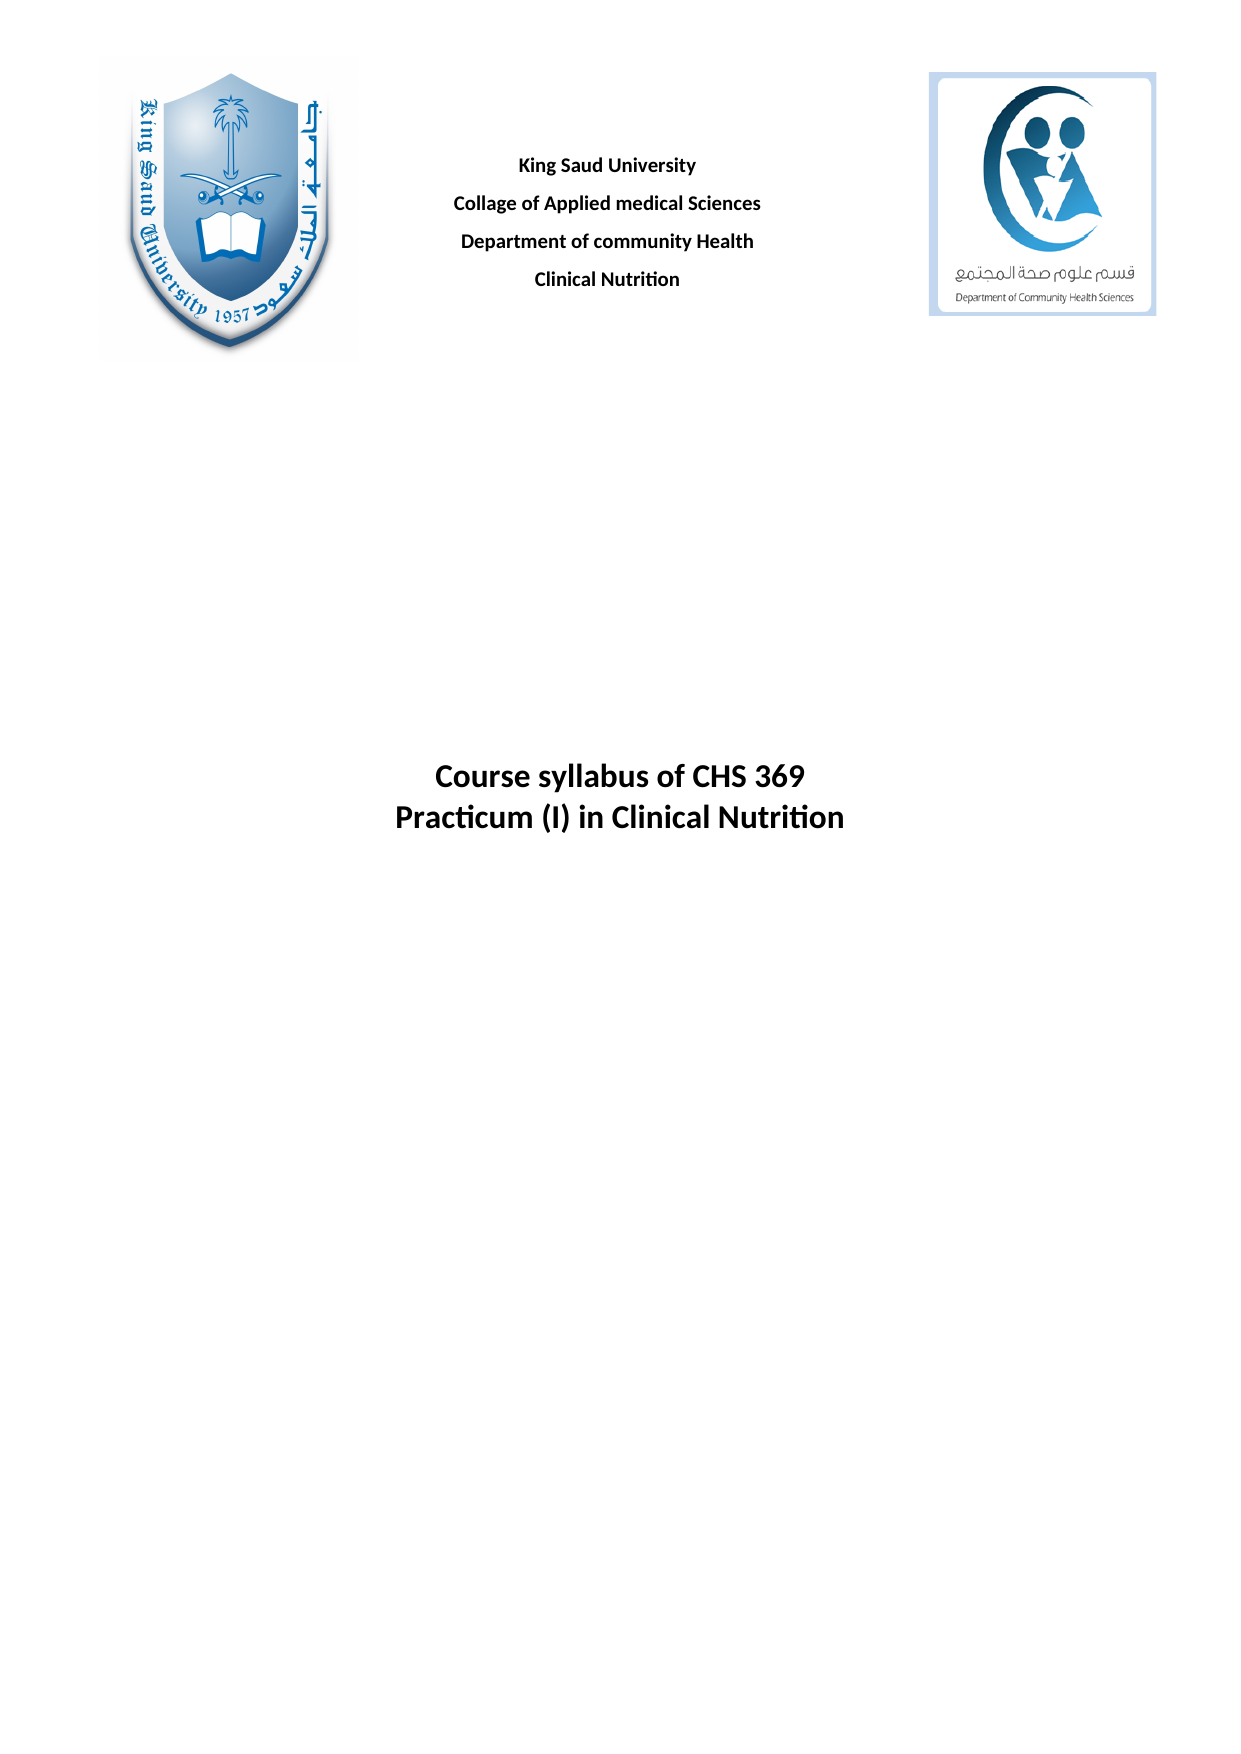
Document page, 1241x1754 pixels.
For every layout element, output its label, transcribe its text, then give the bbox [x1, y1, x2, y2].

picture [928, 72, 1157, 316]
text Practicum (I) in Clinical Nutrition [187, 796, 1053, 837]
text Course syllabus of CHS 369 [187, 755, 1053, 796]
picture [99, 56, 359, 360]
